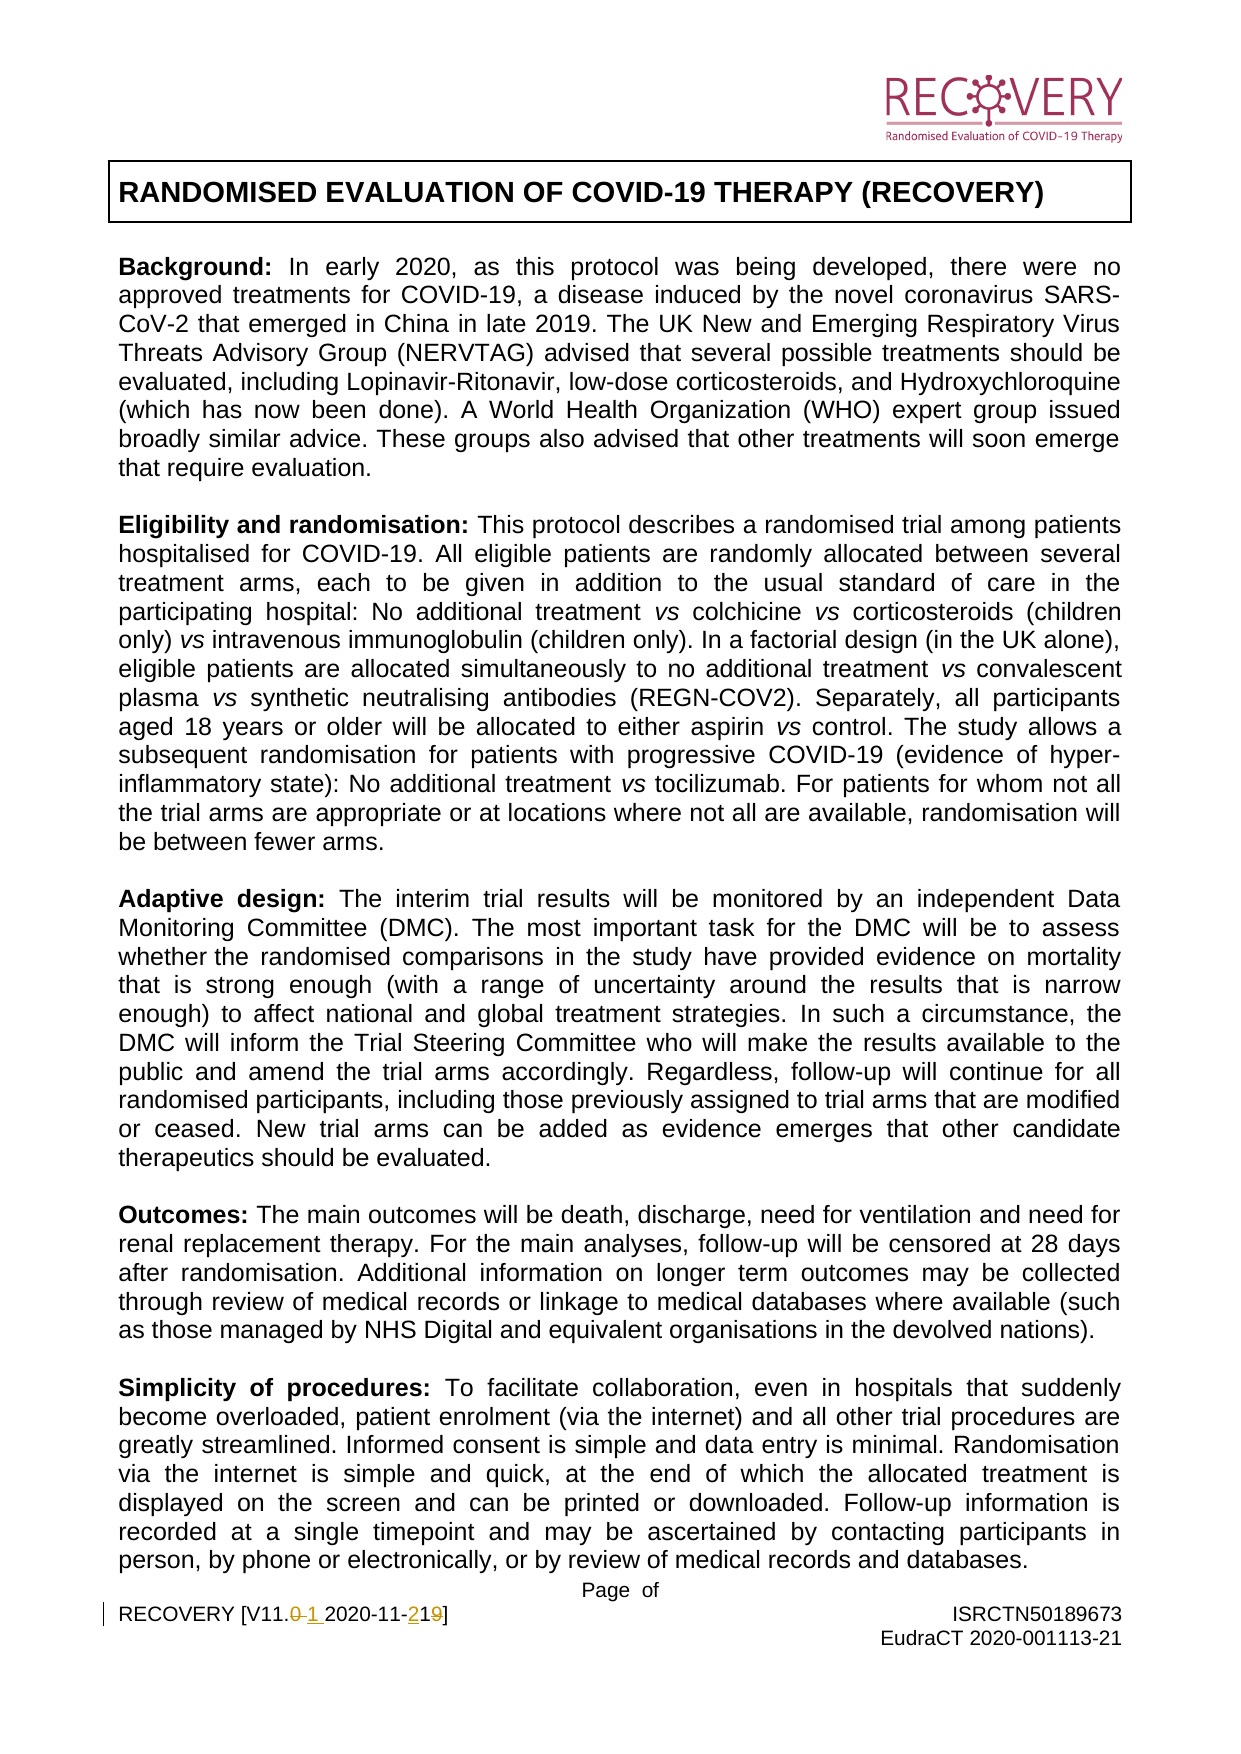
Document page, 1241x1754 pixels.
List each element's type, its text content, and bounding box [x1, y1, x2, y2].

text Eligibility and randomisation: This protocol describes a randomised trial among patients hospitalised for COVID-19. All eligible patients are randomly allocated between several treatment arms, each to be given in addition to the usual standard of care in the participating hospital: No additional treatment vs colchicine vs corticosteroids (children only) vs intravenous immunoglobulin (children only). In a factorial design (in the UK alone), eligible patients are allocated simultaneously to no additional treatment vs convalescent plasma vs synthetic neutralising antibodies (REGN-COV2). Separately, all participants aged 18 years or older will be allocated to either aspirin vs control. The study allows a subsequent randomisation for patients with progressive COVID-19 (evidence of hyper-inflammatory state): No additional treatment vs tocilizumab. For patients for whom not all the trial arms are appropriate or at locations where not all are available, randomisation will be between fewer arms. [118, 510, 1122, 855]
text Adaptive design: The interim trial results will be monitored by an independent Data Monitoring Committee (DMC). The most important task for the DMC will be to assess whether the randomised comparisons in the study have provided evidence on mortality that is strong enough (with a range of uncertainty around the results that is narrow enough) to affect national and global treatment strategies. In such a circumstance, the DMC will inform the Trial Steering Committee who will make the results available to the public and amend the trial arms accordingly. Regardless, follow-up will continue for all randomised participants, including those previously assigned to trial arms that are modified or ceased. New trial arms can be added as evidence emerges that other candidate therapeutics should be evaluated. [118, 884, 1122, 1172]
text Outcomes: The main outcomes will be death, discharge, need for ventilation and need for renal replacement therapy. For the main analyses, follow-up will be censored at 28 days after randomisation. Additional information on longer term outcomes may be collected through review of medical records or linkage to medical databases where available (such as those managed by NHS Digital and equivalent organisations in the devolved nations). [118, 1200, 1122, 1344]
text Simplicity of procedures: To facilitate collaboration, even in hospitals that suddenly become overloaded, patient enrolment (via the internet) and all other trial procedures are greatly streamlined. Informed consent is simple and data entry is minimal. Randomisation via the internet is simple and quick, at the end of which the allocated treatment is displayed on the screen and can be printed or downloaded. Follow-up information is recorded at a single timepoint and may be ascertained by contacting participants in person, by phone or electronically, or by review of medical records and databases. [118, 1373, 1122, 1574]
text Background: In early 2020, as this protocol was being developed, there were no approved treatments for COVID-19, a disease induced by the novel coronavirus SARS-CoV-2 that emerged in China in late 2019. The UK New and Emerging Respiratory Virus Threats Advisory Group (NERVTAG) advised that several possible treatments should be evaluated, including Lopinavir-Ritonavir, low-dose corticosteroids, and Hydroxychloroquine (which has now been done). A World Health Organization (WHO) expert group issued broadly similar advice. These groups also advised that other treatments will soon emerge that require evaluation. [118, 252, 1122, 482]
picture [886, 75, 1123, 143]
text RANDOMISED EVALUATION OF COVID-19 THERAPY (RECOVERY) [110, 162, 1130, 221]
